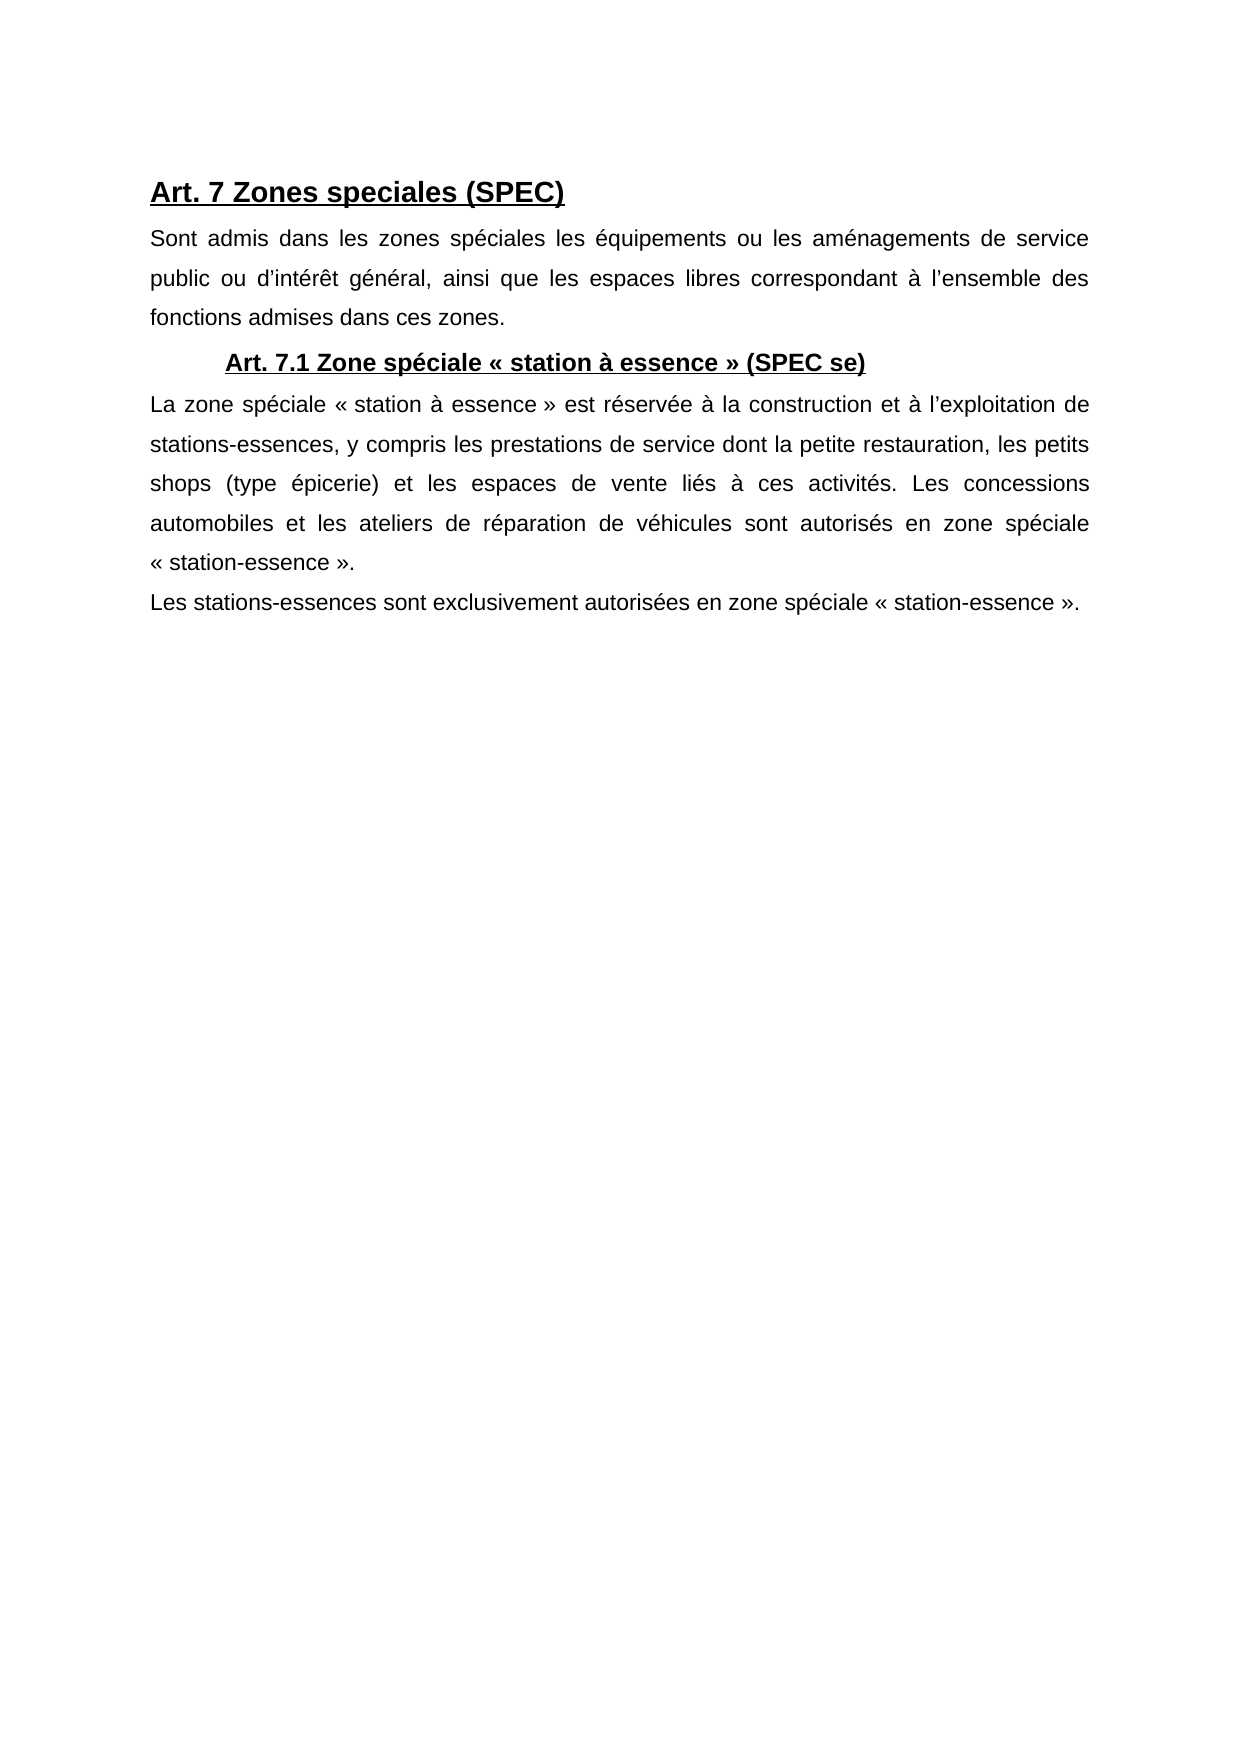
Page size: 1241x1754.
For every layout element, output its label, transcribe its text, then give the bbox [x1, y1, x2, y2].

subtitle Art. 7 Zones speciales (SPEC) [150, 175, 1090, 208]
subtitle Art. 7.1 Zone spéciale « station à essence » (SPEC se) [225, 348, 1090, 377]
text Sont admis dans les zones spéciales les équipements ou les aménagements de service public ou d’intérêt général, ainsi que les espaces libres correspondant à l’ensemble des fonctions admises dans ces zones. [150, 225, 1090, 331]
text La zone spéciale « station à essence » est réservée à la construction et à l’exploitation de stations-essences, y compris les prestations de service dont la petite restauration, les petits shops (type épicerie) et les espaces de vente liés à ces activités. Les concessions automobiles et les ateliers de réparation de véhicules sont autorisés en zone spéciale « station-essence ». [150, 391, 1090, 575]
text Les stations-essences sont exclusivement autorisées en zone spéciale « station-essence ». [150, 588, 1090, 615]
